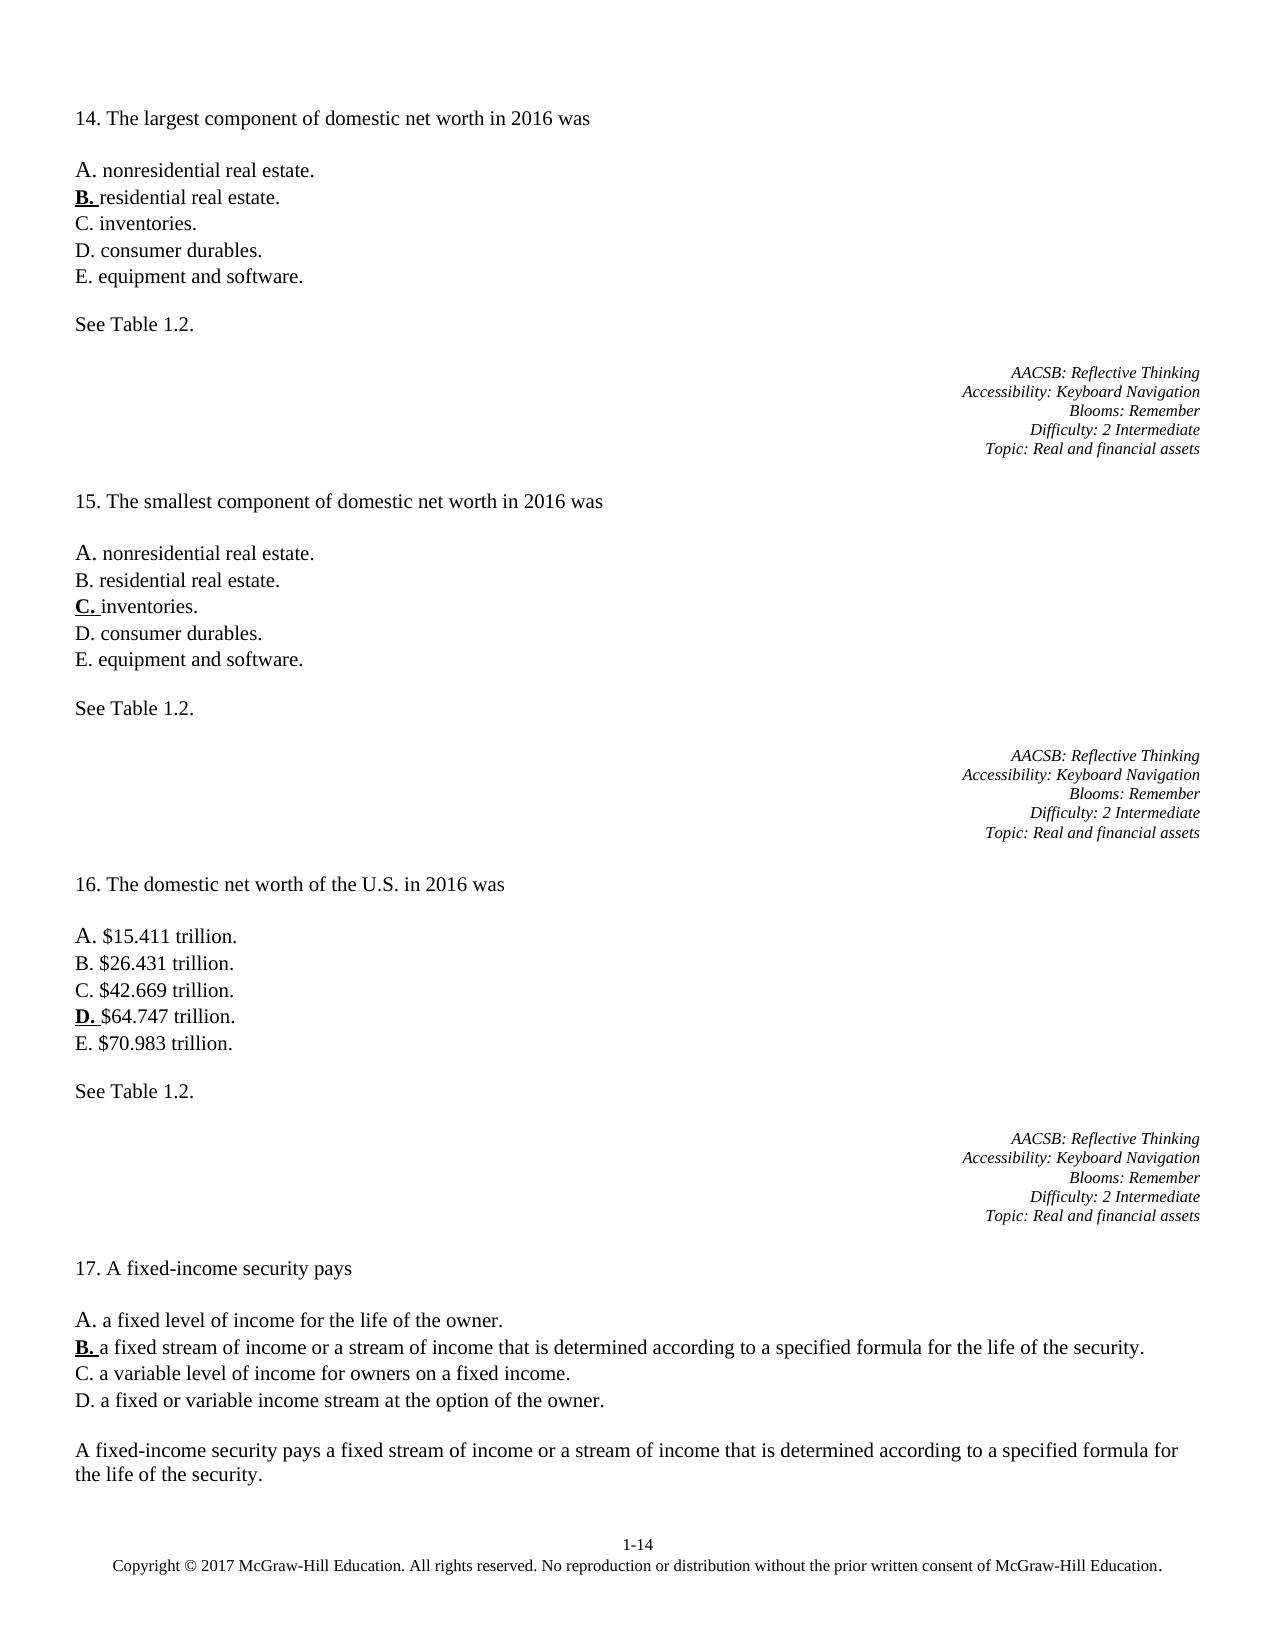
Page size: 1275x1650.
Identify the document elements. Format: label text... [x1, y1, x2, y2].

text AACSB: Reflective Thinking Accessibility: Keyboard Navigation Blooms: Remember Difficulty: 2 Intermediate Topic: Real and financial assets [75, 746, 1200, 870]
text A. nonresidential real estate. [75, 539, 1200, 566]
text C. a variable level of income for owners on a fixed income. [75, 1361, 1200, 1385]
text E. equipment and software. [75, 647, 1200, 671]
text D. a fixed or variable income stream at the option of the owner. [75, 1387, 1200, 1412]
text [75, 362, 1200, 486]
text C. inventories. [75, 594, 1200, 618]
text E. $70.983 trillion. [75, 1031, 1200, 1055]
text See Table 1.2. [75, 312, 1200, 336]
text 15. The smallest component of domestic net worth in 2016 was [75, 489, 1200, 513]
text B. residential real estate. [75, 184, 1200, 209]
text AACSB: Reflective Thinking Accessibility: Keyboard Navigation Blooms: Remember Difficulty: 2 Intermediate Topic: Real and financial assets [75, 1129, 1200, 1253]
text 16. The domestic net worth of the U.S. in 2016 was [75, 872, 1200, 896]
text D. $64.747 trillion. [75, 1004, 1200, 1028]
text B. a fixed stream of income or a stream of income that is determined according to a specified formula for the life of the security. [75, 1334, 1200, 1359]
text C. inventories. [75, 211, 1200, 235]
text B. residential real estate. [75, 568, 1200, 592]
text A. $15.411 trillion. [75, 922, 1200, 949]
text B. $26.431 trillion. [75, 951, 1200, 975]
text See Table 1.2. [75, 695, 1200, 719]
text 17. A fixed-income security pays [75, 1255, 1200, 1279]
text D. consumer durables. [75, 237, 1200, 262]
text E. equipment and software. [75, 264, 1200, 288]
text See Table 1.2. [75, 1079, 1200, 1103]
text A. a fixed level of income for the life of the owner. [75, 1306, 1200, 1332]
text C. $42.669 trillion. [75, 978, 1200, 1002]
text 14. The largest component of domestic net worth in 2016 was [75, 105, 1200, 129]
text D. consumer durables. [75, 621, 1200, 645]
text A. nonresidential real estate. [75, 156, 1200, 182]
text A fixed-income security pays a fixed stream of income or a stream of income that is determined according to a specified formula for the life of the security. [75, 1438, 1200, 1486]
